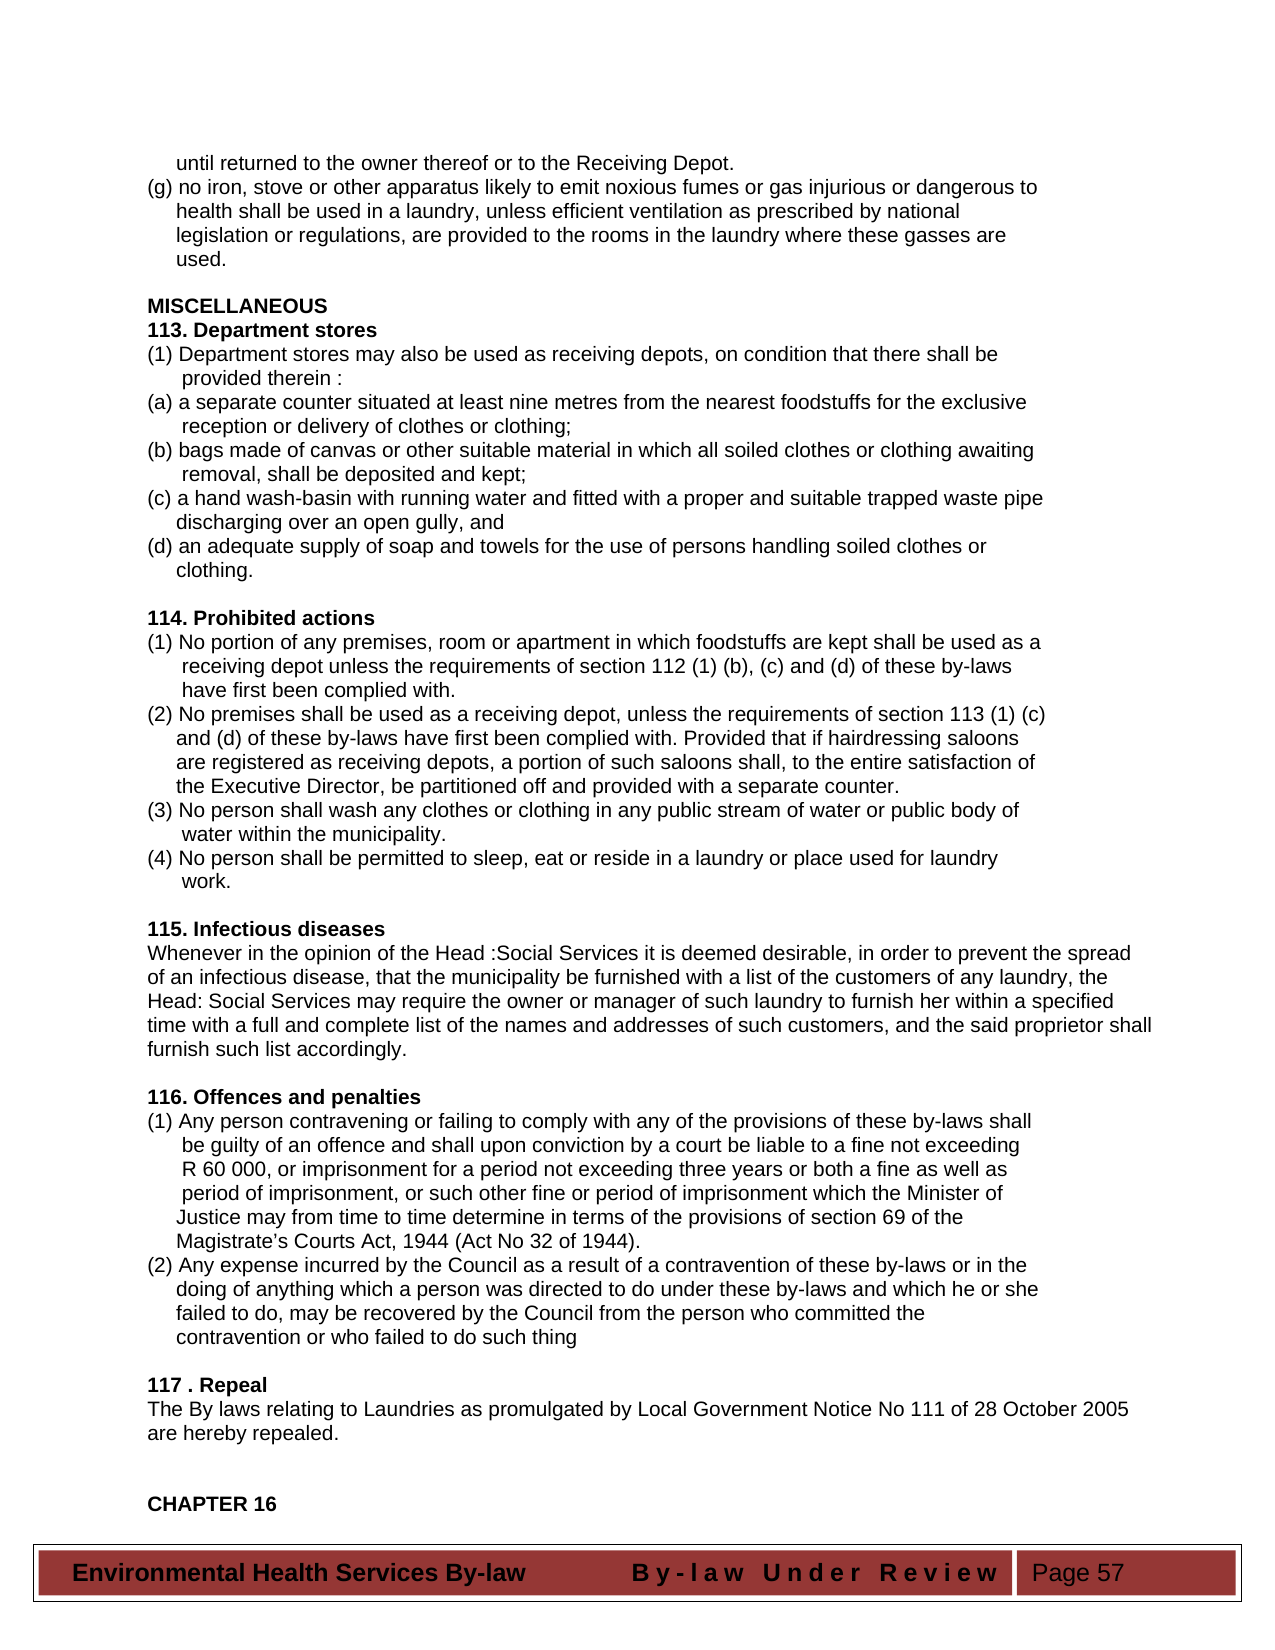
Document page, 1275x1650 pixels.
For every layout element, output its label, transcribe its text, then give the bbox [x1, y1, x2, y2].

text provided therein : [147, 366, 1153, 390]
text CHAPTER 16 [147, 1492, 1153, 1516]
text receiving depot unless the requirements of section 112 (1) (b), (c) and (d) of these by-laws [147, 654, 1153, 678]
text are registered as receiving depots, a portion of such saloons shall, to the entire satisfaction of [147, 749, 1153, 773]
text failed to do, may be recovered by the Council from the person who committed the [147, 1301, 1153, 1324]
text period of imprisonment, or such other fine or period of imprisonment which the Minister of [147, 1181, 1153, 1205]
text (c) a hand wash-basin with running water and fitted with a proper and suitable trapped waste pipe [147, 486, 1153, 510]
text 114. Prohibited actions [147, 606, 1153, 630]
text clothing. [147, 558, 1153, 582]
text (d) an adequate supply of soap and towels for the use of persons handling soiled clothes or [147, 534, 1153, 558]
text the Executive Director, be partitioned off and provided with a separate counter. [147, 773, 1153, 797]
text (g) no iron, stove or other apparatus likely to emit noxious fumes or gas injurious or dangerous to [147, 174, 1153, 198]
text R 60 000, or imprisonment for a period not exceeding three years or both a fine as well as [147, 1157, 1153, 1181]
text contravention or who failed to do such thing [147, 1324, 1153, 1348]
text (3) No person shall wash any clothes or clothing in any public stream of water or public body of [147, 797, 1153, 821]
text legislation or regulations, are provided to the rooms in the laundry where these gasses are [147, 222, 1153, 246]
text discharging over an open gully, and [147, 510, 1153, 534]
text until returned to the owner thereof or to the Receiving Depot. [147, 122, 1153, 174]
text MISCELLANEOUS [147, 294, 1153, 318]
text removal, shall be deposited and kept; [147, 462, 1153, 486]
text have first been complied with. [147, 678, 1153, 702]
text (1) Department stores may also be used as receiving depots, on condition that there shall be [147, 342, 1153, 366]
text and (d) of these by-laws have first been complied with. Provided that if hairdressing saloons [147, 726, 1153, 749]
text 116. Offences and penalties [147, 1085, 1153, 1109]
text (1) No portion of any premises, room or apartment in which foodstuffs are kept shall be used as a [147, 630, 1153, 654]
text used. [147, 246, 1153, 270]
text reception or delivery of clothes or clothing; [147, 414, 1153, 438]
text Magistrate’s Courts Act, 1944 (Act No 32 of 1944). [147, 1229, 1153, 1253]
text doing of anything which a person was directed to do under these by-laws and which he or she [147, 1277, 1153, 1301]
text 115. Infectious diseases [147, 917, 1153, 941]
text (1) Any person contravening or failing to comply with any of the provisions of these by-laws shall [147, 1109, 1153, 1133]
text (2) No premises shall be used as a receiving depot, unless the requirements of section 113 (1) (c) [147, 702, 1153, 726]
text (2) Any expense incurred by the Council as a result of a contravention of these by-laws or in the [147, 1253, 1153, 1277]
text 117 . Repeal [147, 1372, 1153, 1396]
text work. [147, 869, 1153, 893]
text (a) a separate counter situated at least nine metres from the nearest foodstuffs for the exclusive [147, 390, 1153, 414]
text The By laws relating to Laundries as promulgated by Local Government Notice No 111 of 28 October 2005 are hereby repealed. [147, 1396, 1153, 1444]
text (b) bags made of canvas or other suitable material in which all soiled clothes or clothing awaiting [147, 438, 1153, 462]
text (4) No person shall be permitted to sleep, eat or reside in a laundry or place used for laundry [147, 845, 1153, 869]
text 113. Department stores [147, 318, 1153, 342]
text Whenever in the opinion of the Head :Social Services it is deemed desirable, in order to prevent the spread of an infectious disease, that the municipality be furnished with a list of the customers of any laundry, the Head: Social Services may require the owner or manager of such laundry to furnish her within a specified time with a full and complete list of the names and addresses of such customers, and the said proprietor shall furnish such list accordingly. [147, 941, 1153, 1061]
text health shall be used in a laundry, unless efficient ventilation as prescribed by national [147, 198, 1153, 222]
text be guilty of an offence and shall upon conviction by a court be liable to a fine not exceeding [147, 1133, 1153, 1157]
text Justice may from time to time determine in terms of the provisions of section 69 of the [147, 1205, 1153, 1229]
text water within the municipality. [147, 821, 1153, 845]
